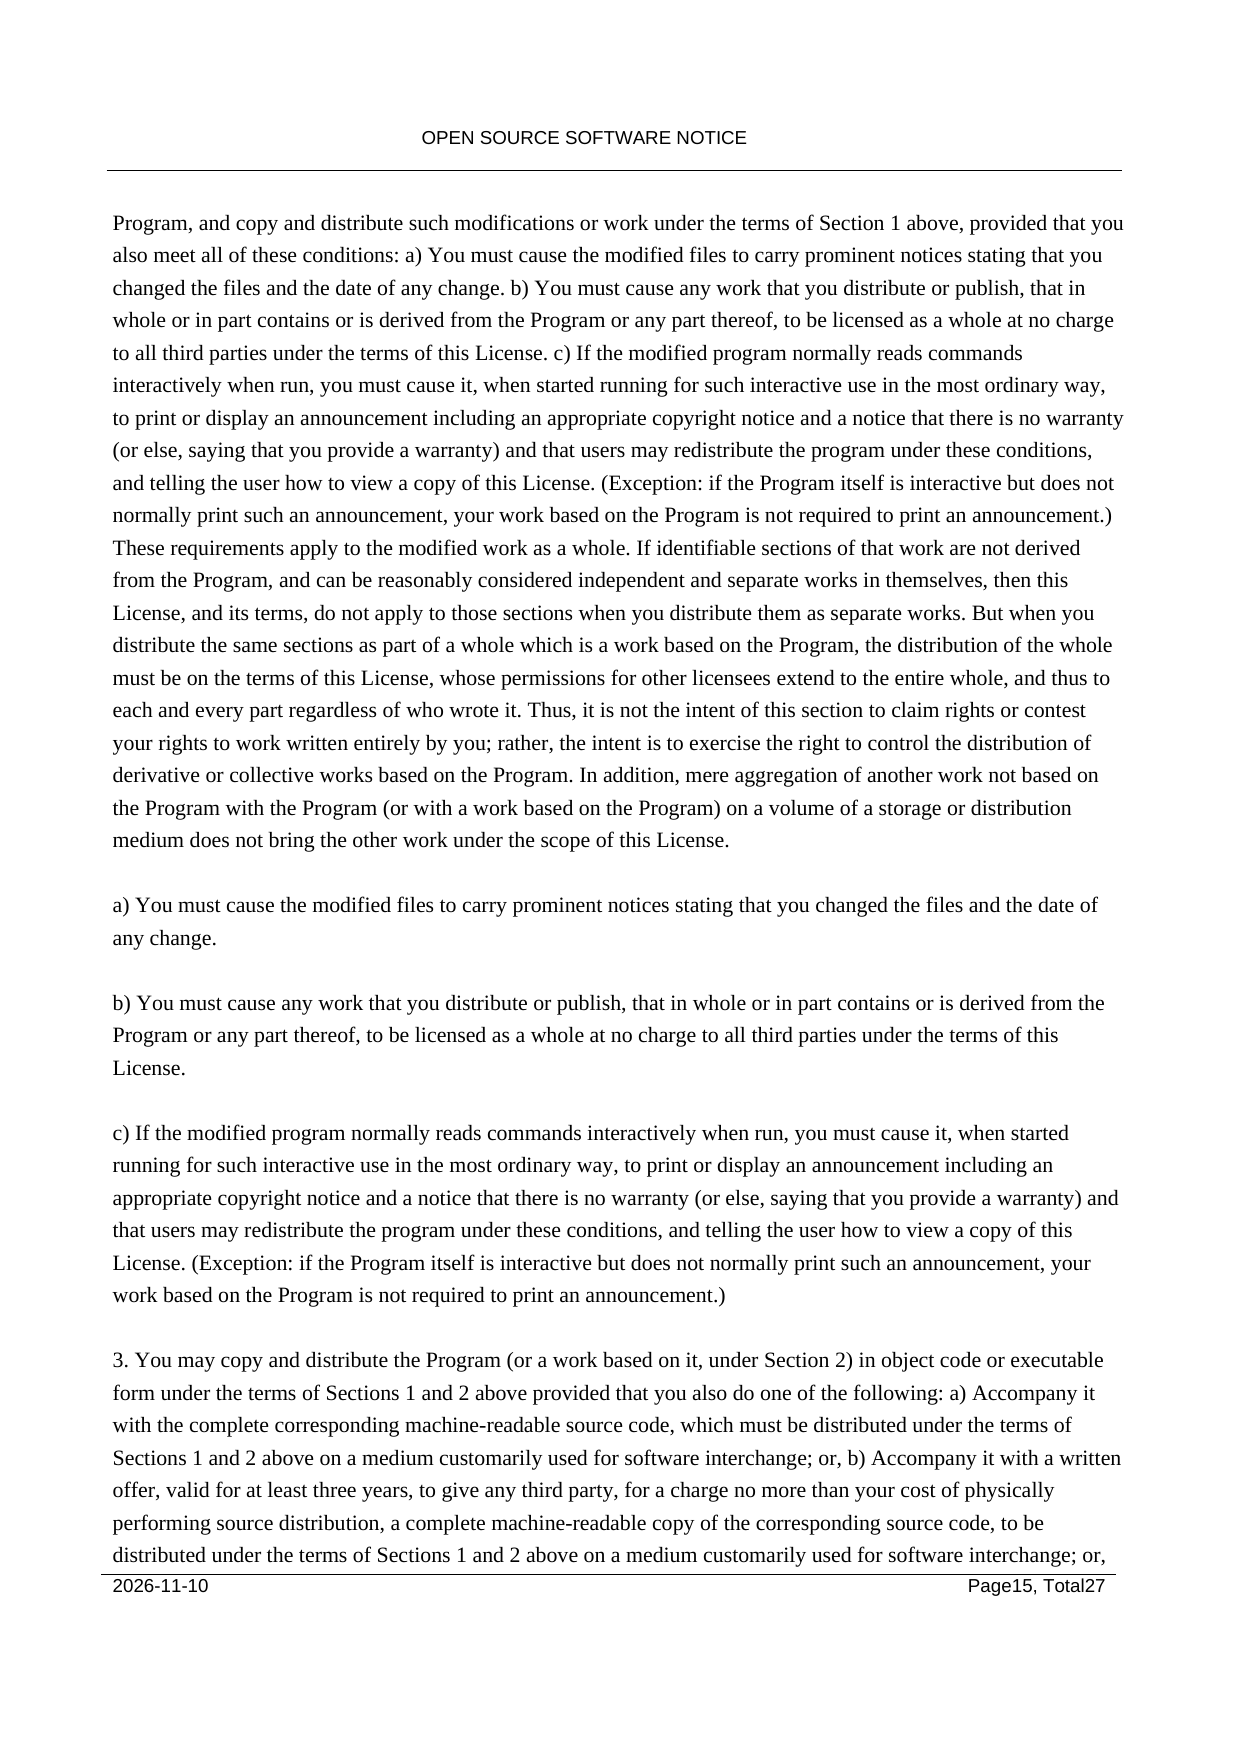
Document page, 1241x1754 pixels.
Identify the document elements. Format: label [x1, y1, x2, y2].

text [112, 206, 1128, 1571]
